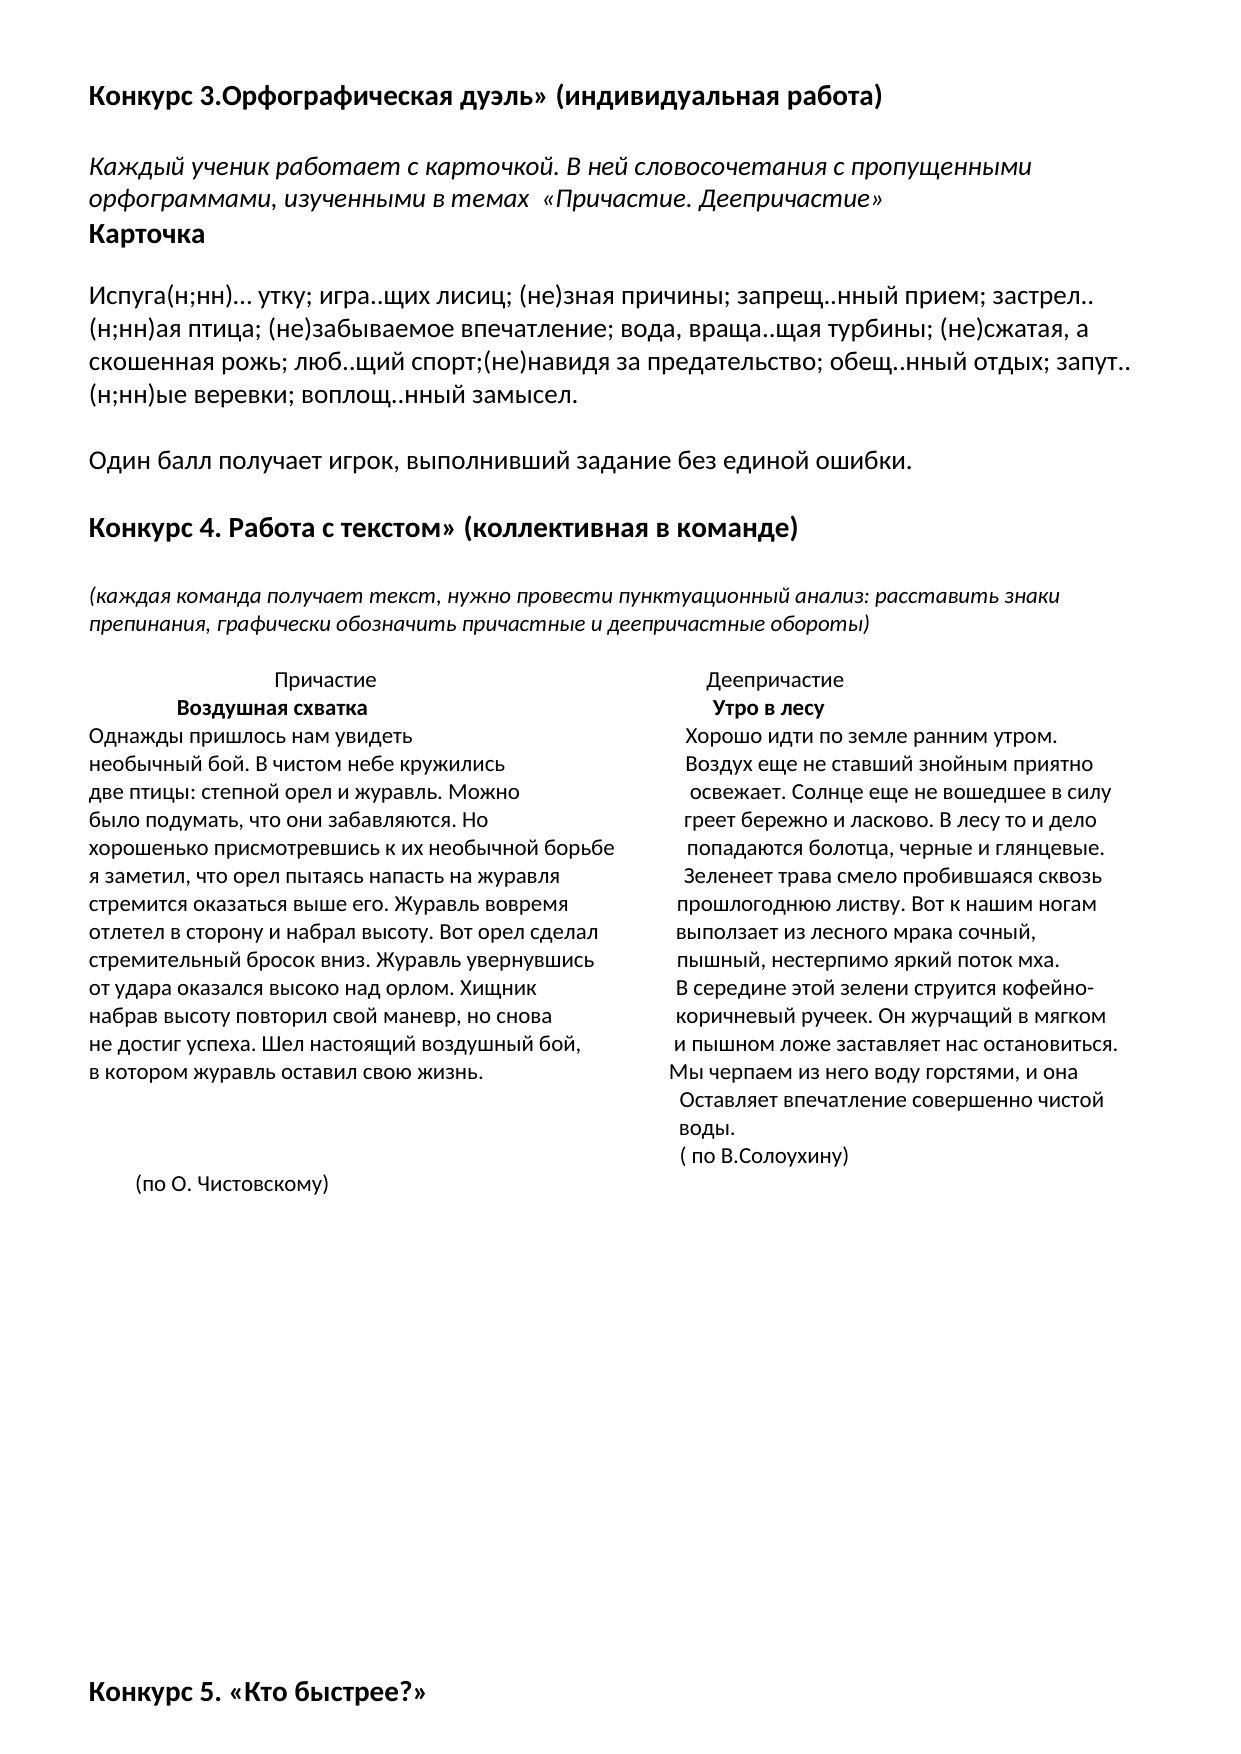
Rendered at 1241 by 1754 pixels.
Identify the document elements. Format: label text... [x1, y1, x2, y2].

text Оставляет впечатление совершенно чистой воды. [679, 1085, 1152, 1141]
text Конкурс 4. Работа с текстом» (коллективная в команде) [89, 509, 1152, 545]
text от удара оказался высоко над орлом. Хищник В середине этой зелени струится кофейно- [89, 973, 1152, 1001]
text Один балл получает игрок, выполнивший задание без единой ошибки. [89, 443, 1152, 476]
text Каждый ученик работает с карточкой. В ней словосочетания с пропущенными орфограммами, изученными в темах «Причастие. Деепричастие» [89, 149, 1152, 215]
text Конкурс 5. «Кто быстрее?» [89, 1673, 1152, 1709]
text Однажды пришлось нам увидеть Хорошо идти по земле ранним утром. [89, 721, 1152, 749]
text в котором журавль оставил свою жизнь. Мы черпаем из него воду горстями, и она [89, 1057, 1152, 1085]
text (каждая команда получает текст, нужно провести пунктуационный анализ: расставить знаки препинания, графически обозначить причастные и деепричастные обороты) [89, 581, 1152, 637]
text ( по В.Солоухину) [679, 1141, 1152, 1169]
text Воздушная схватка Утро в лесу [89, 693, 1152, 721]
text стремится оказаться выше его. Журавль вовремя прошлогоднюю листву. Вот к нашим ногам [89, 889, 1152, 917]
text я заметил, что орел пытаясь напасть на журавля Зеленеет трава смело пробившаяся сквозь [89, 861, 1152, 889]
text Карточка [89, 215, 1152, 250]
text Испуга(н;нн)… утку; игра..щих лисиц; (не)зная причины; запрещ..нный прием; застрел..(н;нн)ая птица; (не)забываемое впечатление; вода, враща..щая турбины; (не)сжатая, а скошенная рожь; люб..щий спорт;(не)навидя за предательство; обещ..нный отдых; запут..(н;нн)ые веревки; воплощ..нный замысел. [89, 278, 1152, 410]
text необычный бой. В чистом небе кружились Воздух еще не ставший знойным приятно [89, 749, 1152, 777]
text Конкурс 3.Орфографическая дуэль» (индивидуальная работа) [89, 77, 1152, 113]
text было подумать, что они забавляются. Но греет бережно и ласково. В лесу то и дело [89, 805, 1152, 833]
text стремительный бросок вниз. Журавль увернувшись пышный, нестерпимо яркий поток мха. [89, 945, 1152, 973]
text (по О. Чистовскому) [89, 1169, 1152, 1197]
text не достиг успеха. Шел настоящий воздушный бой, и пышном ложе заставляет нас остановиться. [89, 1029, 1152, 1057]
text отлетел в сторону и набрал высоту. Вот орел сделал выползает из лесного мрака сочный, [89, 917, 1152, 945]
text хорошенько присмотревшись к их необычной борьбе попадаются болотца, черные и глянцевые. [89, 833, 1152, 861]
text Причастие Деепричастие [89, 665, 1152, 693]
text две птицы: степной орел и журавль. Можно освежает. Солнце еще не вошедшее в силу [89, 777, 1152, 805]
text набрав высоту повторил свой маневр, но снова коричневый ручеек. Он журчащий в мягком [89, 1001, 1152, 1029]
